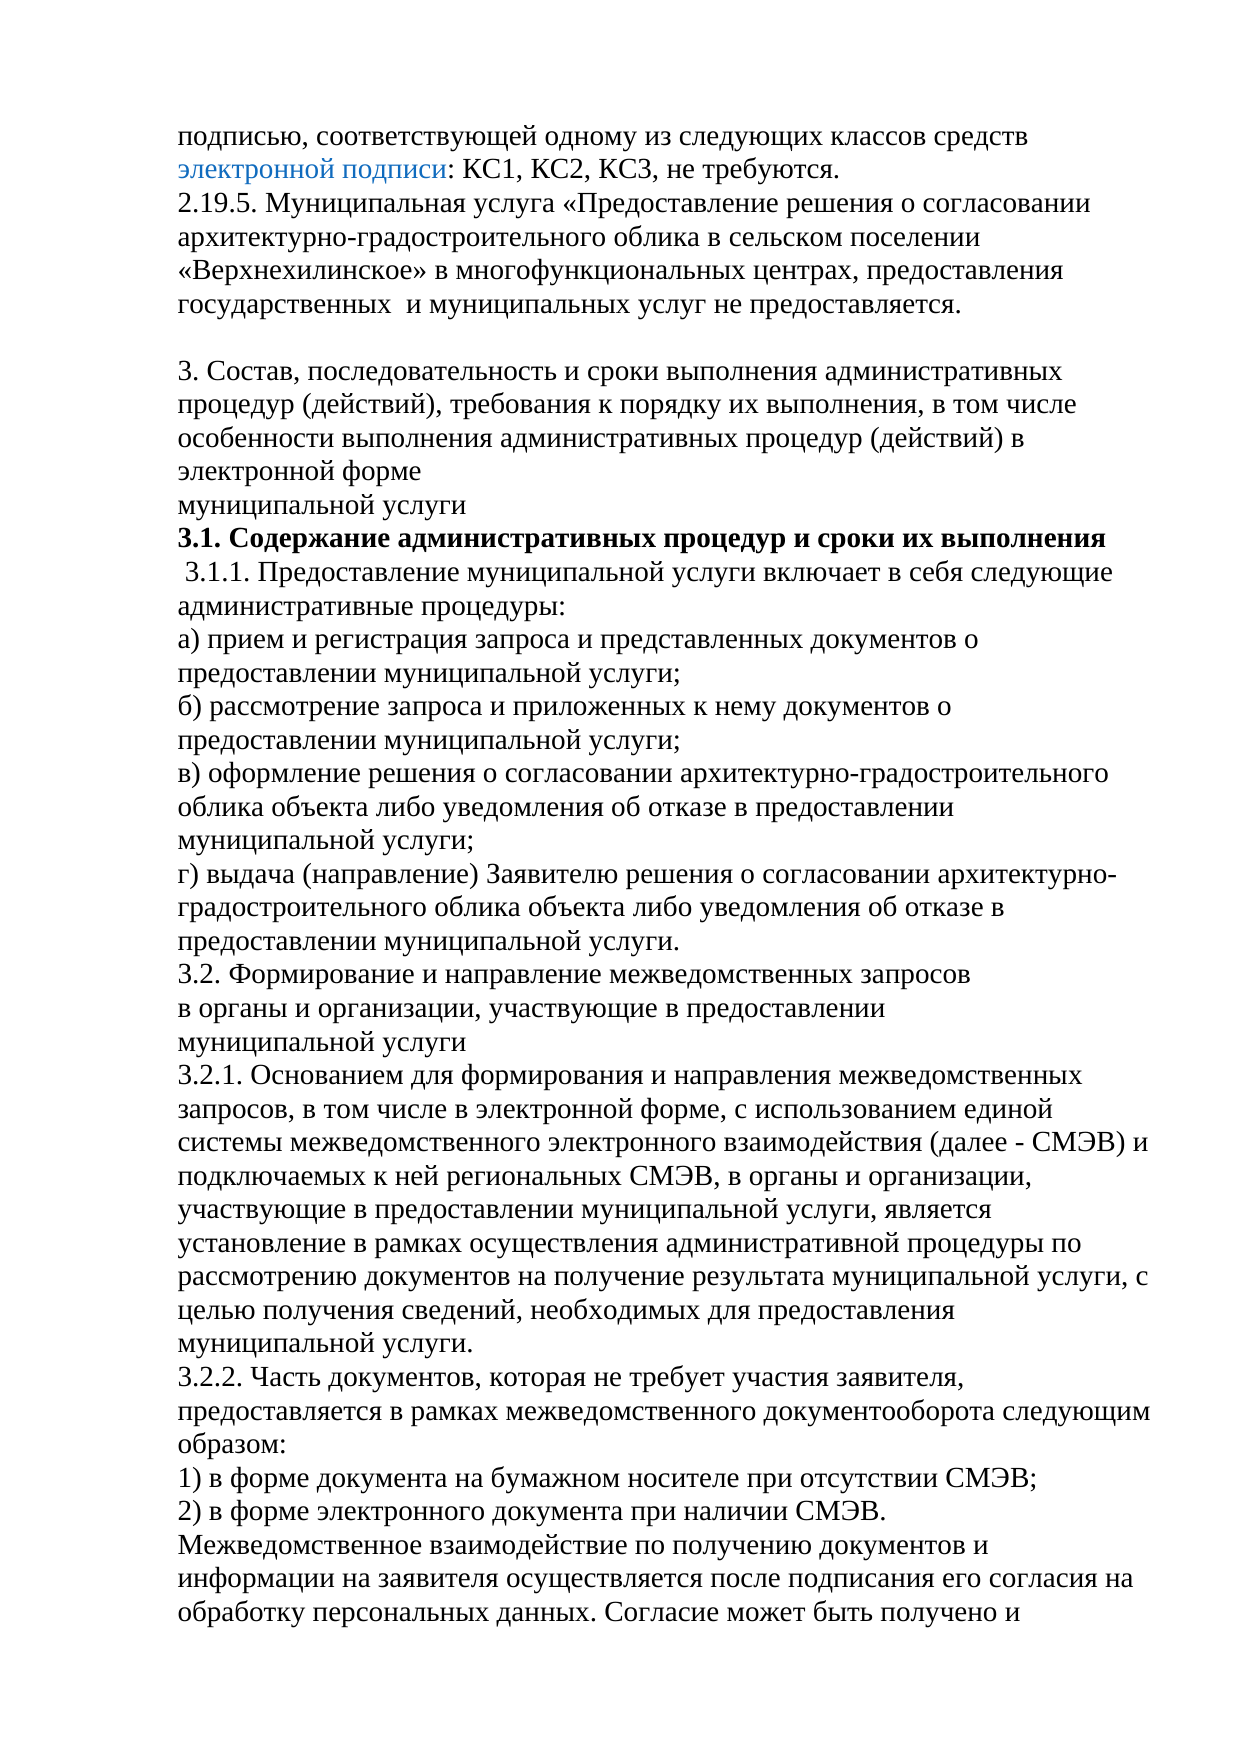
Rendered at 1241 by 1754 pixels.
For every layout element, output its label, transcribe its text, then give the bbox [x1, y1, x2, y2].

text б) рассмотрение запроса и приложенных к нему документов о предоставлении муниципальной услуги; [177, 688, 1152, 755]
text 3.1.1. Предоставление муниципальной услуги включает в себя следующие административные процедуры: [177, 554, 1152, 621]
text 3.2.2. Часть документов, которая не требует участия заявителя, предоставляется в рамках межведомственного документооборота следующим образом: [177, 1359, 1152, 1460]
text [177, 1527, 1152, 1627]
text 3.2.1. Основанием для формирования и направления межведомственных запросов, в том числе в электронной форме, с использованием единой системы межведомственного электронного взаимодействия (далее - СМЭВ) и подключаемых к ней региональных СМЭВ, в органы и организации, участвующие в предоставлении муниципальной услуги, является установление в рамках осуществления административной процедуры по рассмотрению документов на получение результата муниципальной услуги, с целью получения сведений, необходимых для предоставления муниципальной услуги. [177, 1057, 1152, 1359]
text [177, 118, 1152, 185]
text в) оформление решения о согласовании архитектурно-градостроительного облика объекта либо уведомления об отказе в предоставлении муниципальной услуги; [177, 755, 1152, 856]
text 2) в форме электронного документа при наличии СМЭВ. [177, 1493, 1152, 1527]
text 3. Состав, последовательность и сроки выполнения административных процедур (действий), требования к порядку их выполнения, в том числе особенности выполнения административных процедур (действий) в электронной форме [177, 353, 1152, 487]
text г) выдача (направление) Заявителю решения о согласовании архитектурно-градостроительного облика объекта либо уведомления об отказе в предоставлении муниципальной услуги. [177, 856, 1152, 957]
text 2.19.5. Муниципальная услуга «Предоставление решения о согласовании архитектурно-градостроительного облика в сельском поселении «Верхнехилинское» в многофункциональных центрах, предоставления государственных и муниципальных услуг не предоставляется. [177, 185, 1152, 319]
text 1) в форме документа на бумажном носителе при отсутствии СМЭВ; [177, 1460, 1152, 1493]
text 3.1. Содержание административных процедур и сроки их выполнения [177, 521, 1152, 554]
text муниципальной услуги [177, 487, 1152, 521]
text 3.2. Формирование и направление межведомственных запросов в органы и организации, участвующие в предоставлении муниципальной услуги [177, 957, 1152, 1057]
text а) прием и регистрация запроса и представленных документов о предоставлении муниципальной услуги; [177, 621, 1152, 688]
